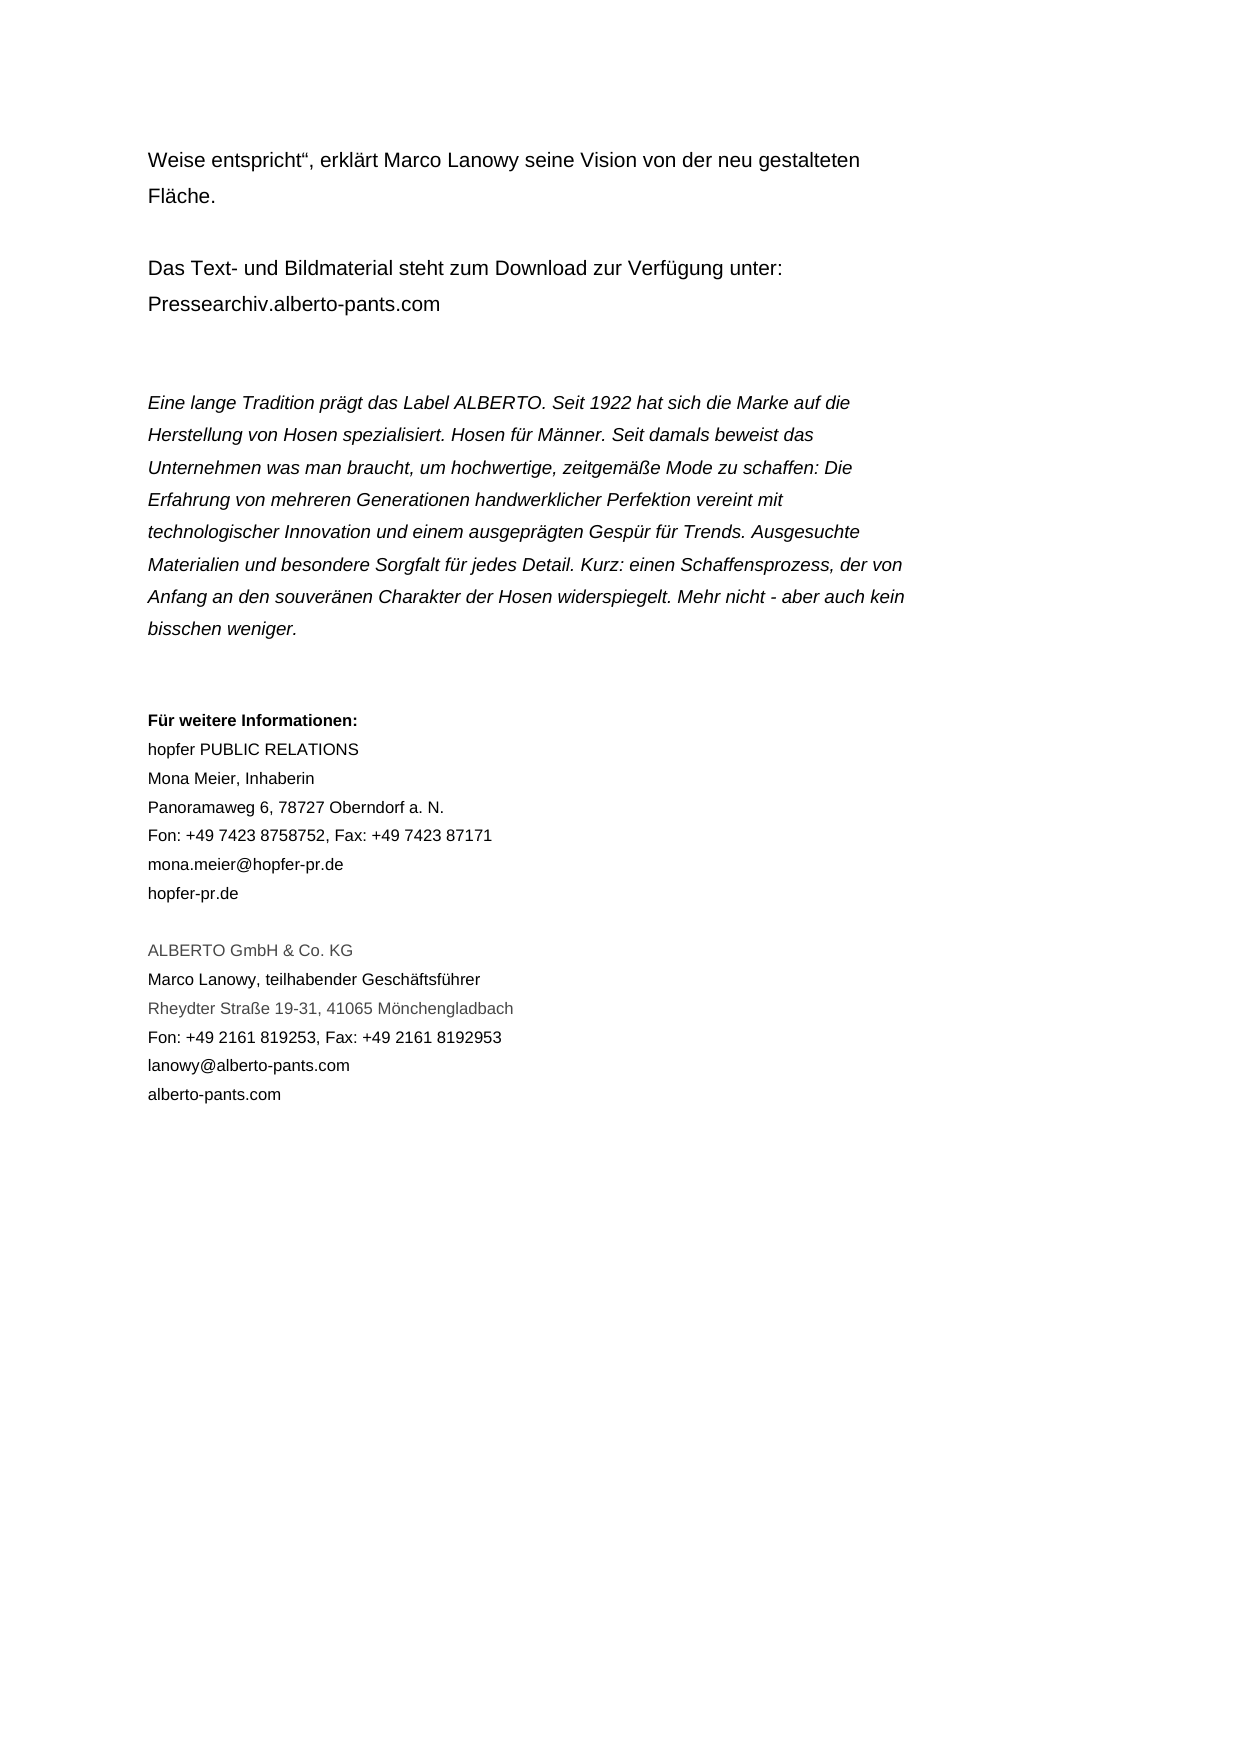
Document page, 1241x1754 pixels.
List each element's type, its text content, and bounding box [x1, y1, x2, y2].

text Für weitere Informationen: [148, 711, 1093, 730]
text Pressearchiv.alberto-pants.com [148, 291, 916, 315]
text Marco Lanowy, teilhabender Geschäftsführer [148, 970, 1172, 989]
text Fon: +49 2161 819253, Fax: +49 2161 8192953 [148, 1027, 1172, 1047]
text Das Text- und Bildmaterial steht zum Download zur Verfügung unter: [148, 255, 916, 279]
text hopfer-pr.de [148, 884, 1172, 903]
text Fon: +49 7423 8758752, Fax: +49 7423 87171 [148, 826, 1172, 845]
text alberto-pants.com [148, 1085, 1172, 1104]
text Mona Meier, Inhaberin [148, 769, 1211, 788]
text Eine lange Tradition prägt das Label ALBERTO. Seit 1922 hat sich die Marke auf die Herstellung von Hosen spezialisiert. Hosen für Männer. Seit damals beweist das Unternehmen was man braucht, um hochwertige, zeitgemäße Mode zu schaffen: Die Erfahrung von mehreren Generationen handwerklicher Perfektion vereint mit technologischer Innovation und einem ausgeprägten Gespür für Trends. Ausgesuchte Materialien und besondere Sorgfalt für jedes Detail. Kurz: einen Schaffensprozess, der von Anfang an den souveränen Charakter der Hosen widerspiegelt. Mehr nicht - aber auch kein bisschen weniger. [148, 392, 915, 639]
text lanowy@alberto-pants.com [148, 1056, 1172, 1075]
text ALBERTO GmbH & Co. KG [148, 941, 1172, 960]
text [148, 148, 916, 207]
text hopfer PUBLIC RELATIONS [148, 740, 1093, 759]
text mona.meier@hopfer-pr.de [148, 855, 1172, 874]
text Rheydter Straße 19-31, 41065 Mönchengladbach [148, 999, 1172, 1018]
text Panoramaweg 6, 78727 Oberndorf a. N. [148, 797, 1093, 817]
